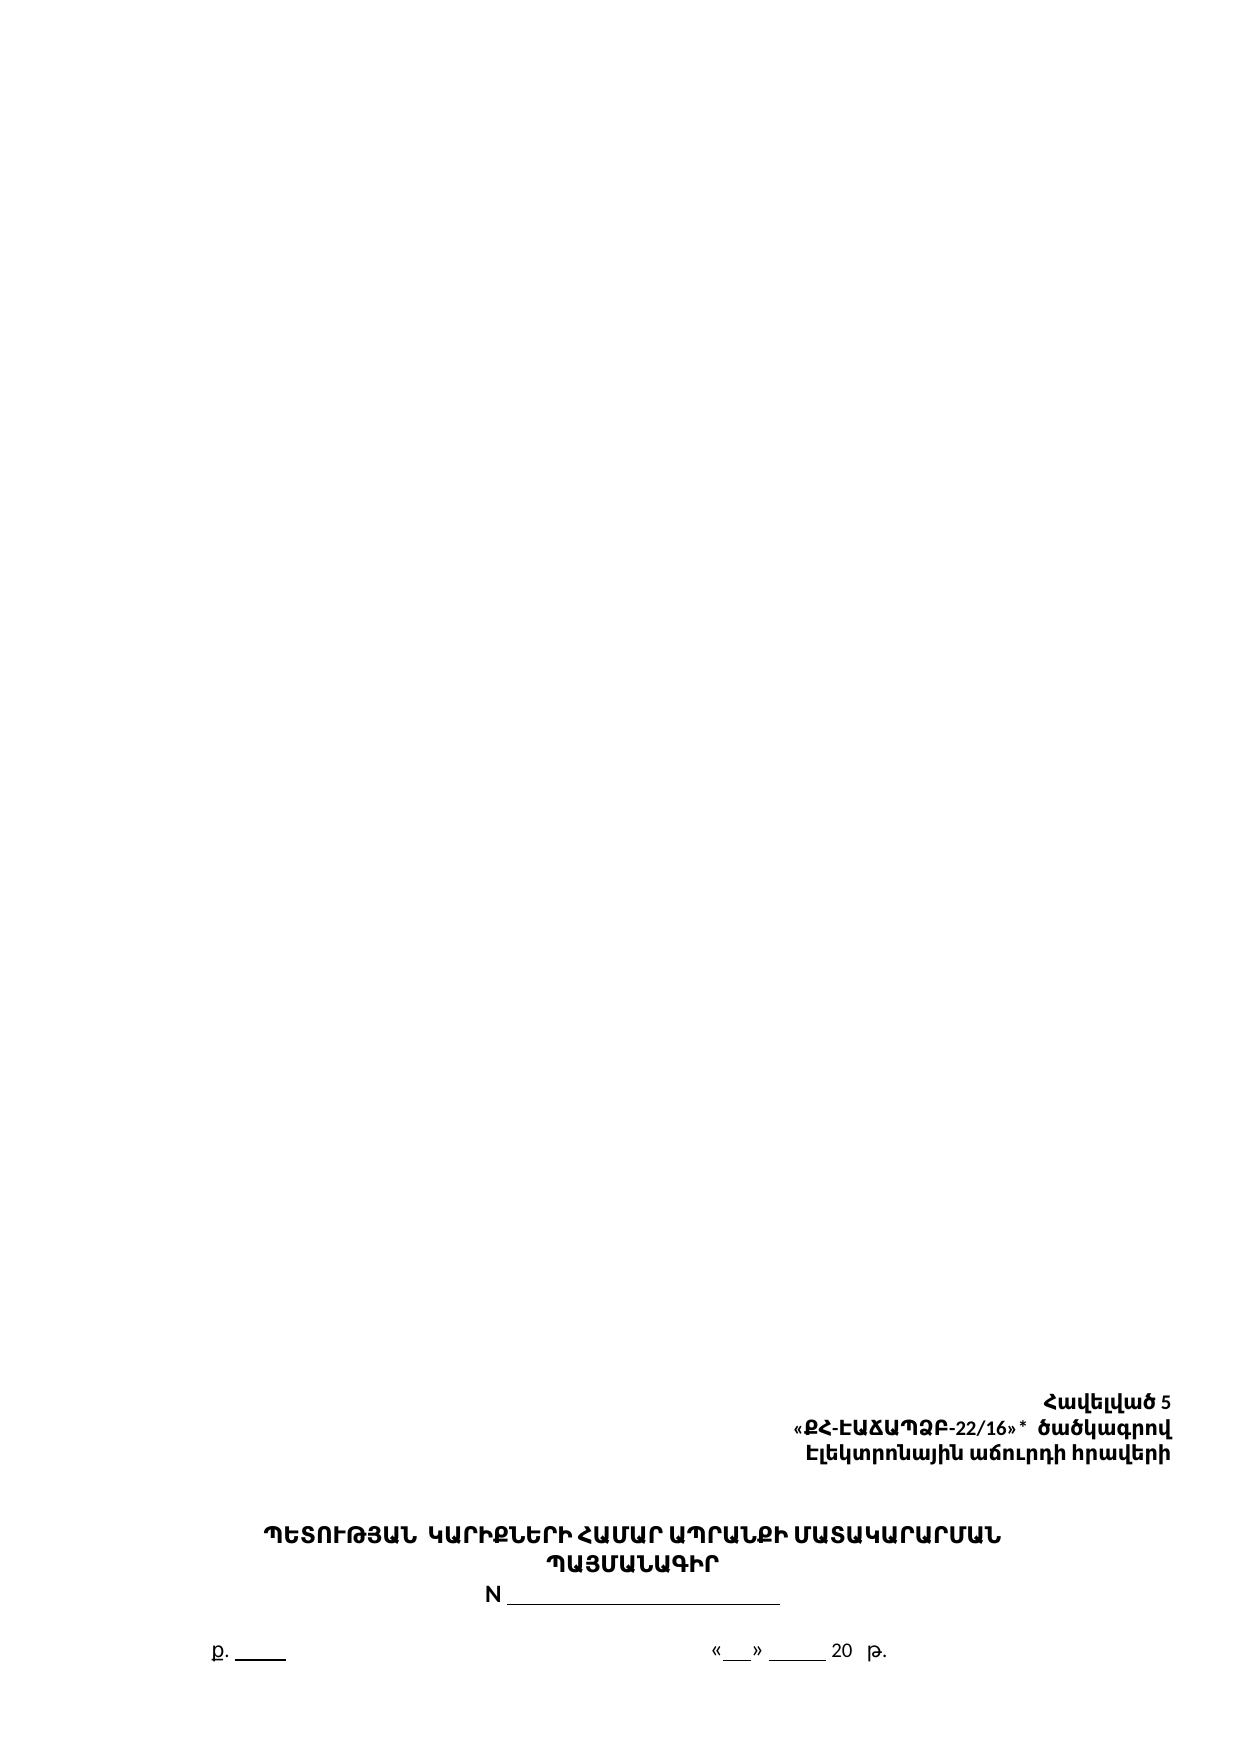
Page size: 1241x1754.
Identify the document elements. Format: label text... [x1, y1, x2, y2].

text ՊԱՅՄԱՆԱԳԻՐ [79, 1550, 1171, 1578]
text Էլեկտրոնային աճուրդի հրավերի [94, 1440, 1171, 1466]
text Հավելված 5 [94, 1389, 1171, 1415]
text ք. « » 20 թ. [94, 1634, 1171, 1664]
text «ՔՀ-ԷԱՃԱՊՁԲ-22/16»* ծածկագրով [94, 1415, 1171, 1440]
text ՊԵՏՈՒԹՅԱՆ ԿԱՐԻՔՆԵՐԻ ՀԱՄԱՐ ԱՊՐԱՆՔԻ ՄԱՏԱԿԱՐԱՐՄԱՆ [79, 1522, 1171, 1550]
text N [79, 1578, 1171, 1608]
